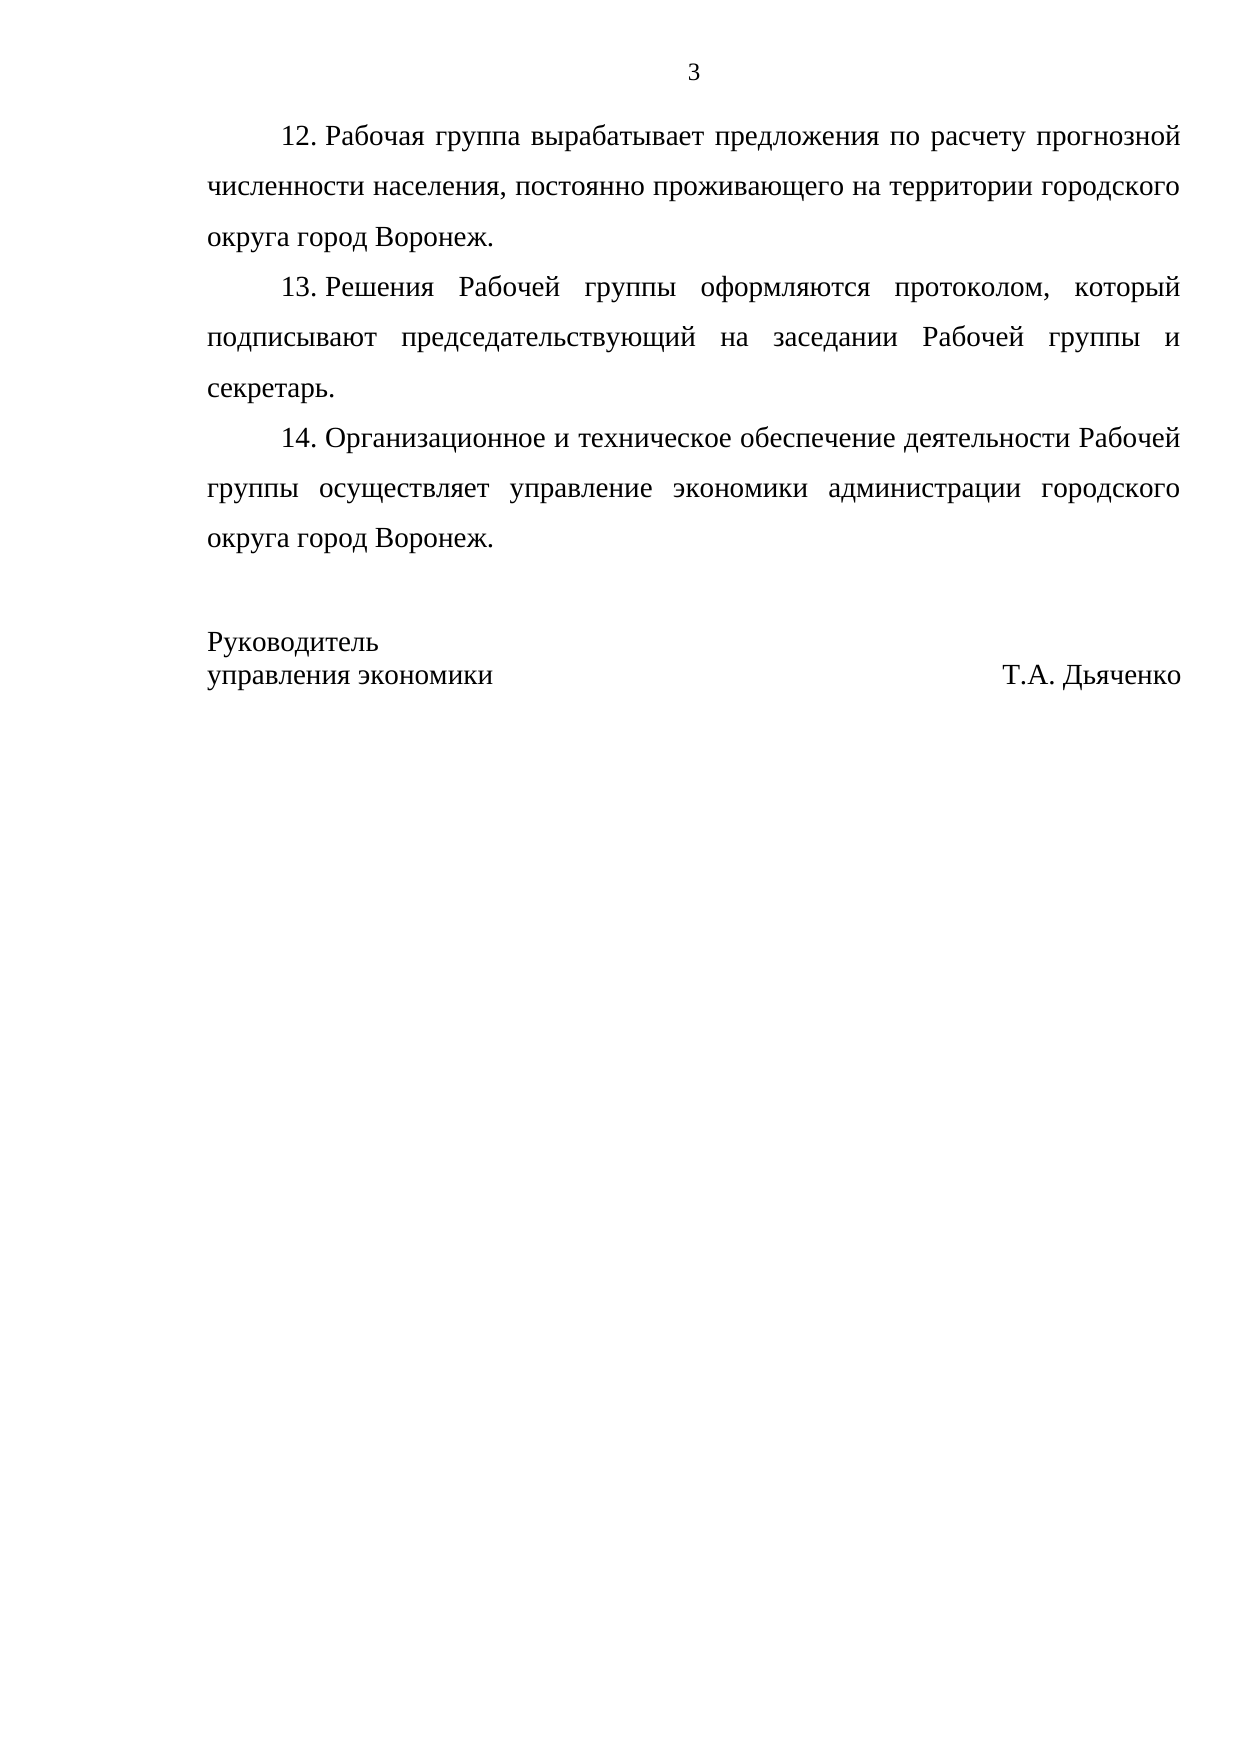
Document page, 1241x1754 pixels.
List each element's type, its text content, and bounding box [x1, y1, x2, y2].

title Руководитель [207, 624, 1181, 657]
title управления экономики Т.А. Дьяченко [207, 657, 1181, 691]
list Решения Рабочей группы оформляются протоколом, который подписывают председательствующий на заседании Рабочей группы и секретарь. [207, 269, 1181, 403]
list Организационное и техническое обеспечение деятельности Рабочей группы осуществляет управление экономики администрации городского округа город Воронеж. [207, 420, 1181, 554]
list Рабочая группа вырабатывает предложения по расчету прогнозной численности населения, постоянно проживающего на территории городского округа город Воронеж. [207, 118, 1181, 252]
